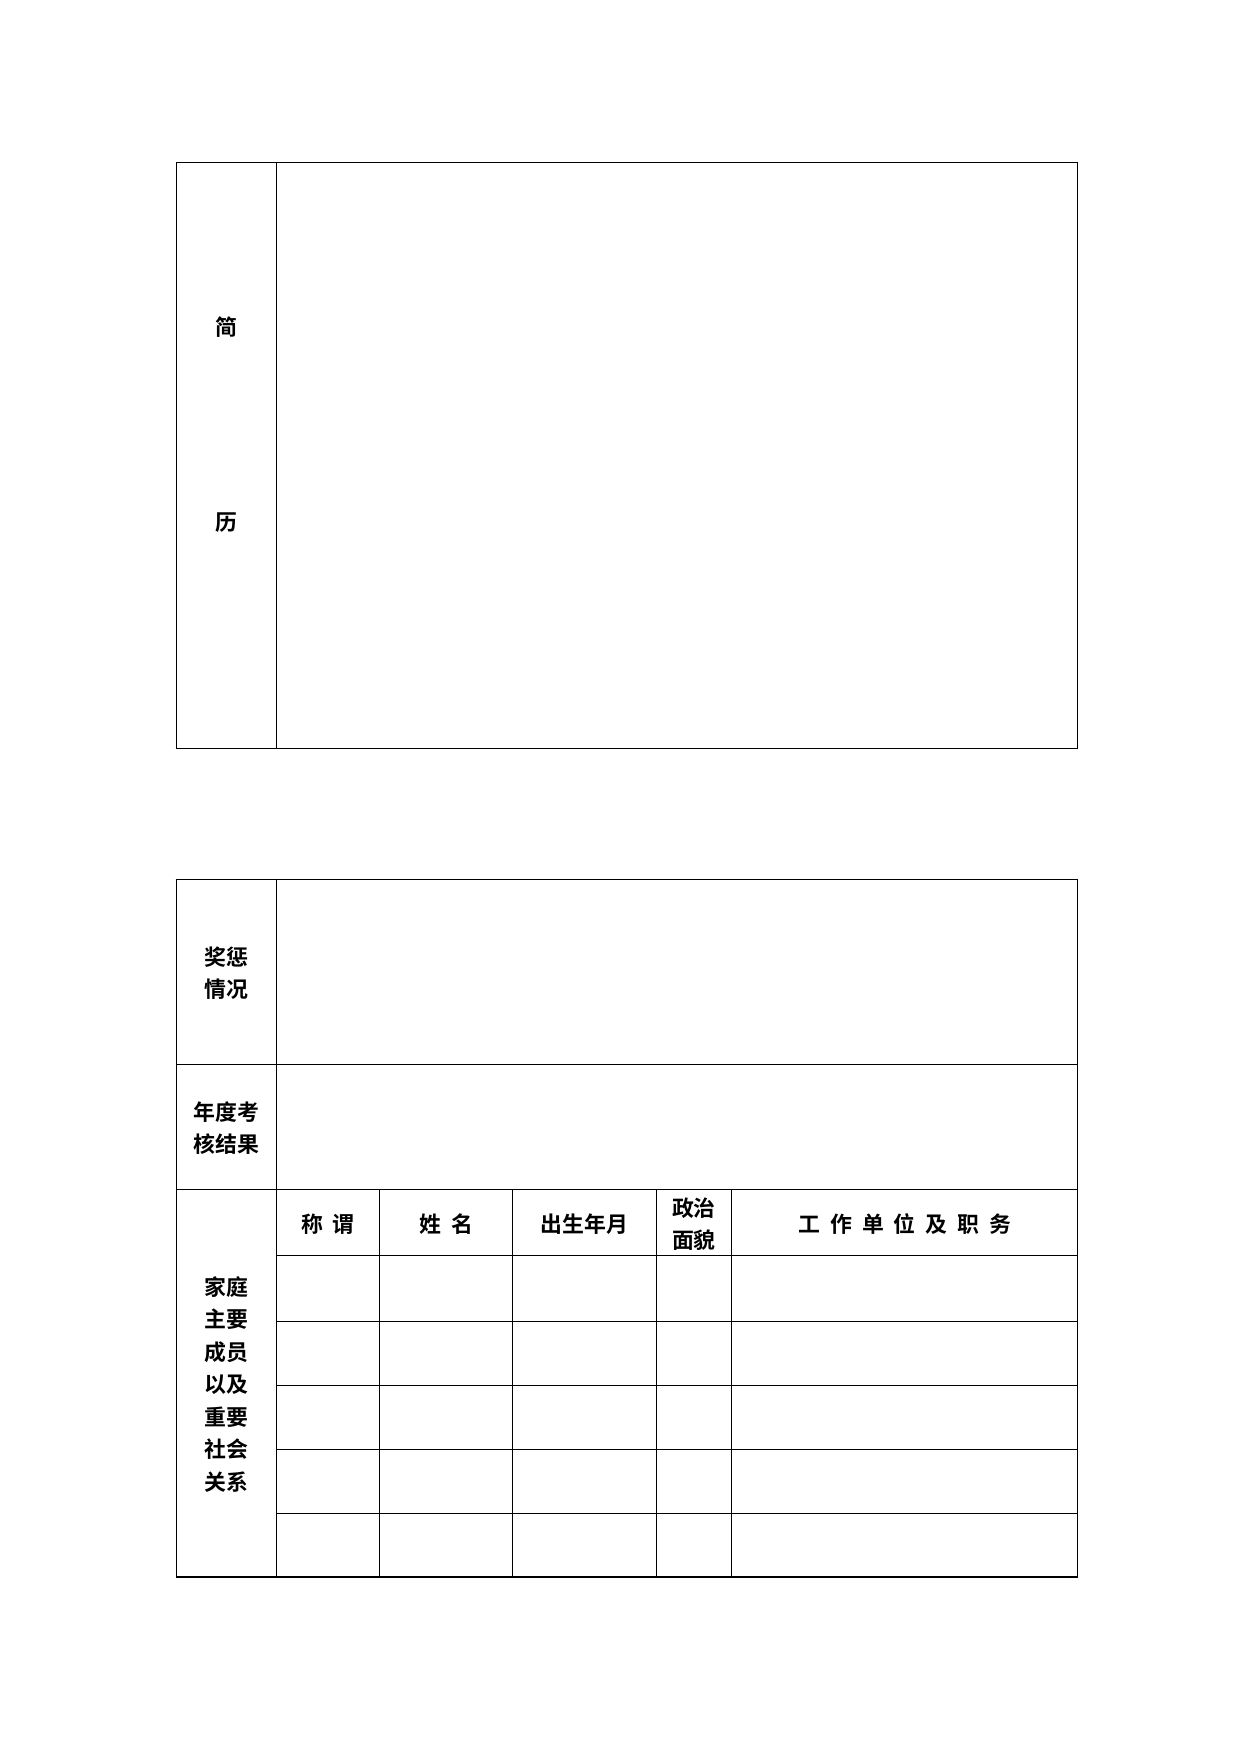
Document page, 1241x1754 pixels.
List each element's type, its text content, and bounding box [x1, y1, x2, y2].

table_cell [380, 1450, 512, 1513]
table_cell [513, 1386, 656, 1449]
table_cell [657, 1450, 731, 1513]
table_cell [657, 1256, 731, 1321]
table_cell 称 谓 [277, 1190, 379, 1255]
table_cell [277, 1065, 1077, 1189]
table_cell [513, 1514, 656, 1576]
table_cell [380, 1386, 512, 1449]
table_cell [732, 1514, 1077, 1576]
table_header [277, 880, 1077, 1064]
table_cell [732, 1450, 1077, 1513]
table_cell [732, 1256, 1077, 1321]
table_cell [380, 1322, 512, 1384]
table_cell 家庭 主要 成员 以及 重要 社会 关系 [177, 1190, 276, 1576]
table_cell [380, 1514, 512, 1576]
table_cell [277, 1386, 379, 1449]
table_cell [380, 1256, 512, 1321]
table_cell [513, 1256, 656, 1321]
table_cell [657, 1322, 731, 1384]
table_cell 工 作 单 位 及 职 务 [732, 1190, 1077, 1255]
table_cell [732, 1322, 1077, 1384]
table_cell 姓 名 [380, 1190, 512, 1255]
table_cell [277, 1514, 379, 1576]
table_cell [277, 1256, 379, 1321]
table_cell [513, 1322, 656, 1384]
table_cell [657, 1386, 731, 1449]
table_cell [277, 1450, 379, 1513]
table_header 奖惩 情况 [177, 880, 276, 1064]
table_cell [732, 1386, 1077, 1449]
table_cell [657, 1514, 731, 1576]
table_cell 年度考核结果 [177, 1065, 276, 1189]
table_cell 出生年月 [513, 1190, 656, 1255]
table_cell [277, 163, 1077, 748]
table_cell [277, 1322, 379, 1384]
table_cell 简 历 [177, 163, 276, 748]
table_cell [513, 1450, 656, 1513]
table_cell 政治面貌 [657, 1190, 731, 1255]
